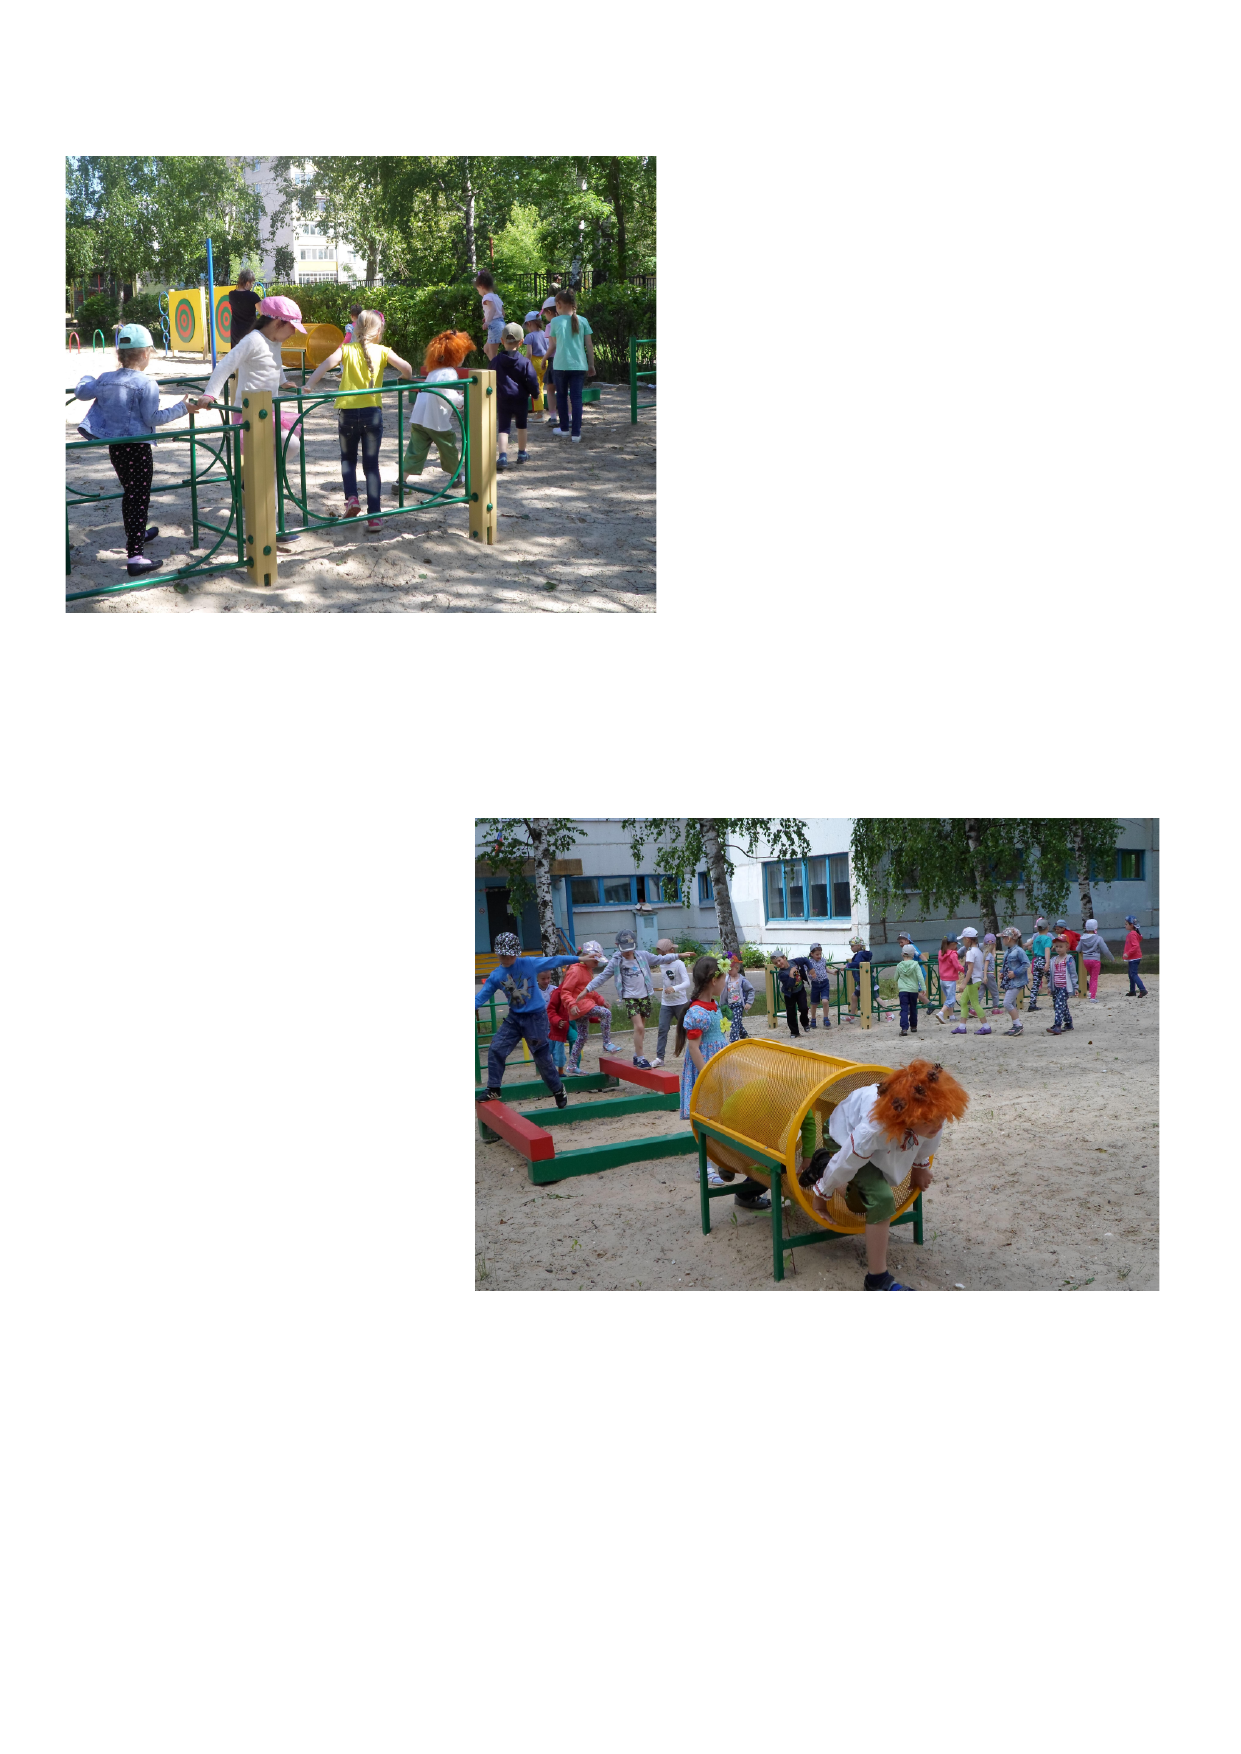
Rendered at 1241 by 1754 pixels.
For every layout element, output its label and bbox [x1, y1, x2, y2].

picture [65, 156, 657, 613]
picture [475, 818, 1160, 1291]
